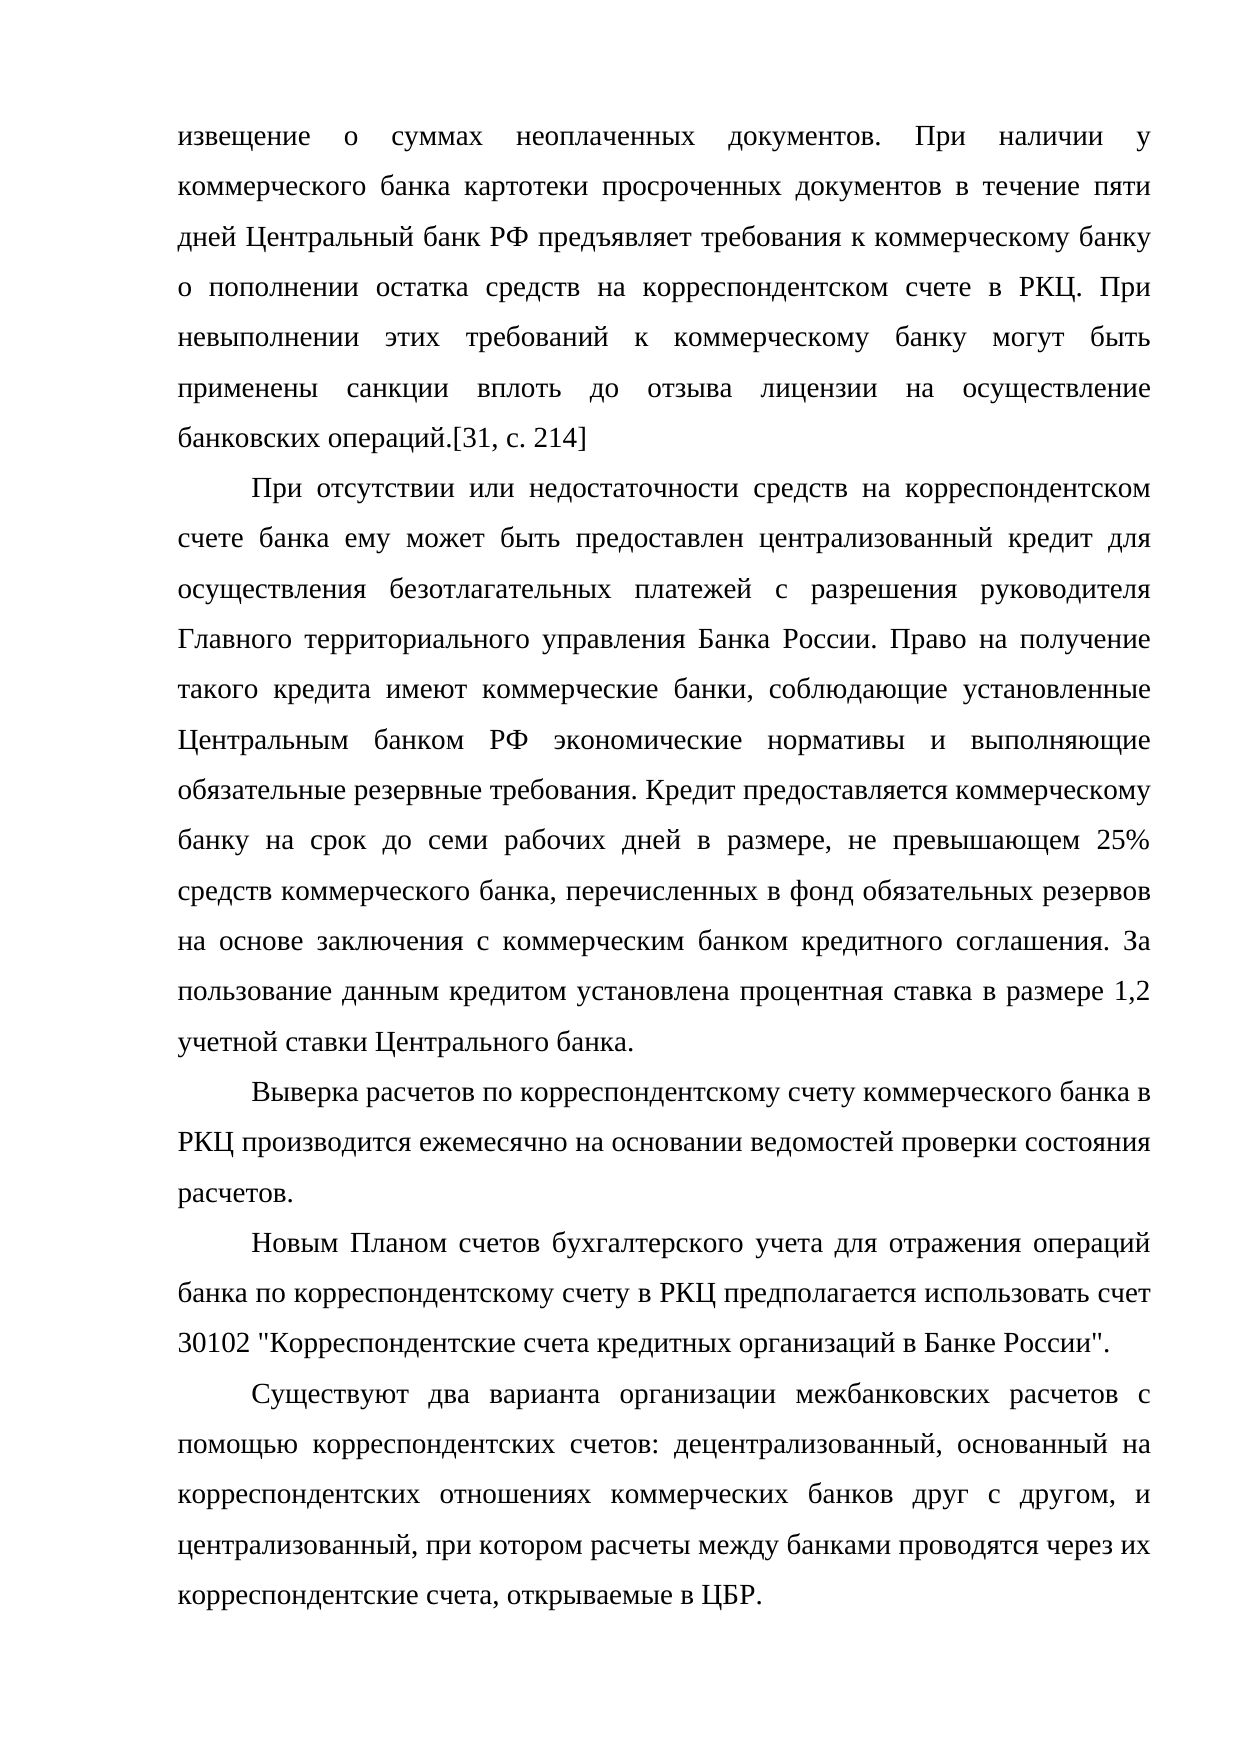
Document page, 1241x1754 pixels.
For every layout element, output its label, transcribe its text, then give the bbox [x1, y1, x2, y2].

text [177, 118, 1152, 453]
text Выверка расчетов по корреспондентскому счету коммерческого банка в РКЦ производится ежемесячно на основании ведомостей проверки состояния расчетов. [177, 1074, 1152, 1208]
text Существуют два варианта организации межбанковских расчетов с помощью корреспондентских счетов: децентрализованный, основанный на корреспондентских отношениях коммерческих банков друг с другом, и централизованный, при котором расчеты между банками проводятся через их корреспондентские счета, открываемые в ЦБР. [177, 1376, 1152, 1611]
text При отсутствии или недостаточности средств на корреспондентском счете банка ему может быть предоставлен централизованный кредит для осуществления безотлагательных платежей с разрешения руководителя Главного территориального управления Банка России. Право на получение такого кредита имеют коммерческие банки, соблюдающие установленные Центральным банком РФ экономические нормативы и выполняющие обязательные резервные требования. Кредит предоставляется коммерческому банку на срок до семи рабочих дней в размере, не превышающем 25% средств коммерческого банка, перечисленных в фонд обязательных резервов на основе заключения с коммерческим банком кредитного соглашения. За пользование данным кредитом установлена процентная ставка в размере 1,2 учетной ставки Центрального банка. [177, 470, 1152, 1057]
text Новым Планом счетов бухгалтерского учета для отражения операций банка по корреспондентскому счету в РКЦ предполагается использовать счет 30102 "Корреспондентские счета кредитных организаций в Банке России". [177, 1225, 1152, 1359]
